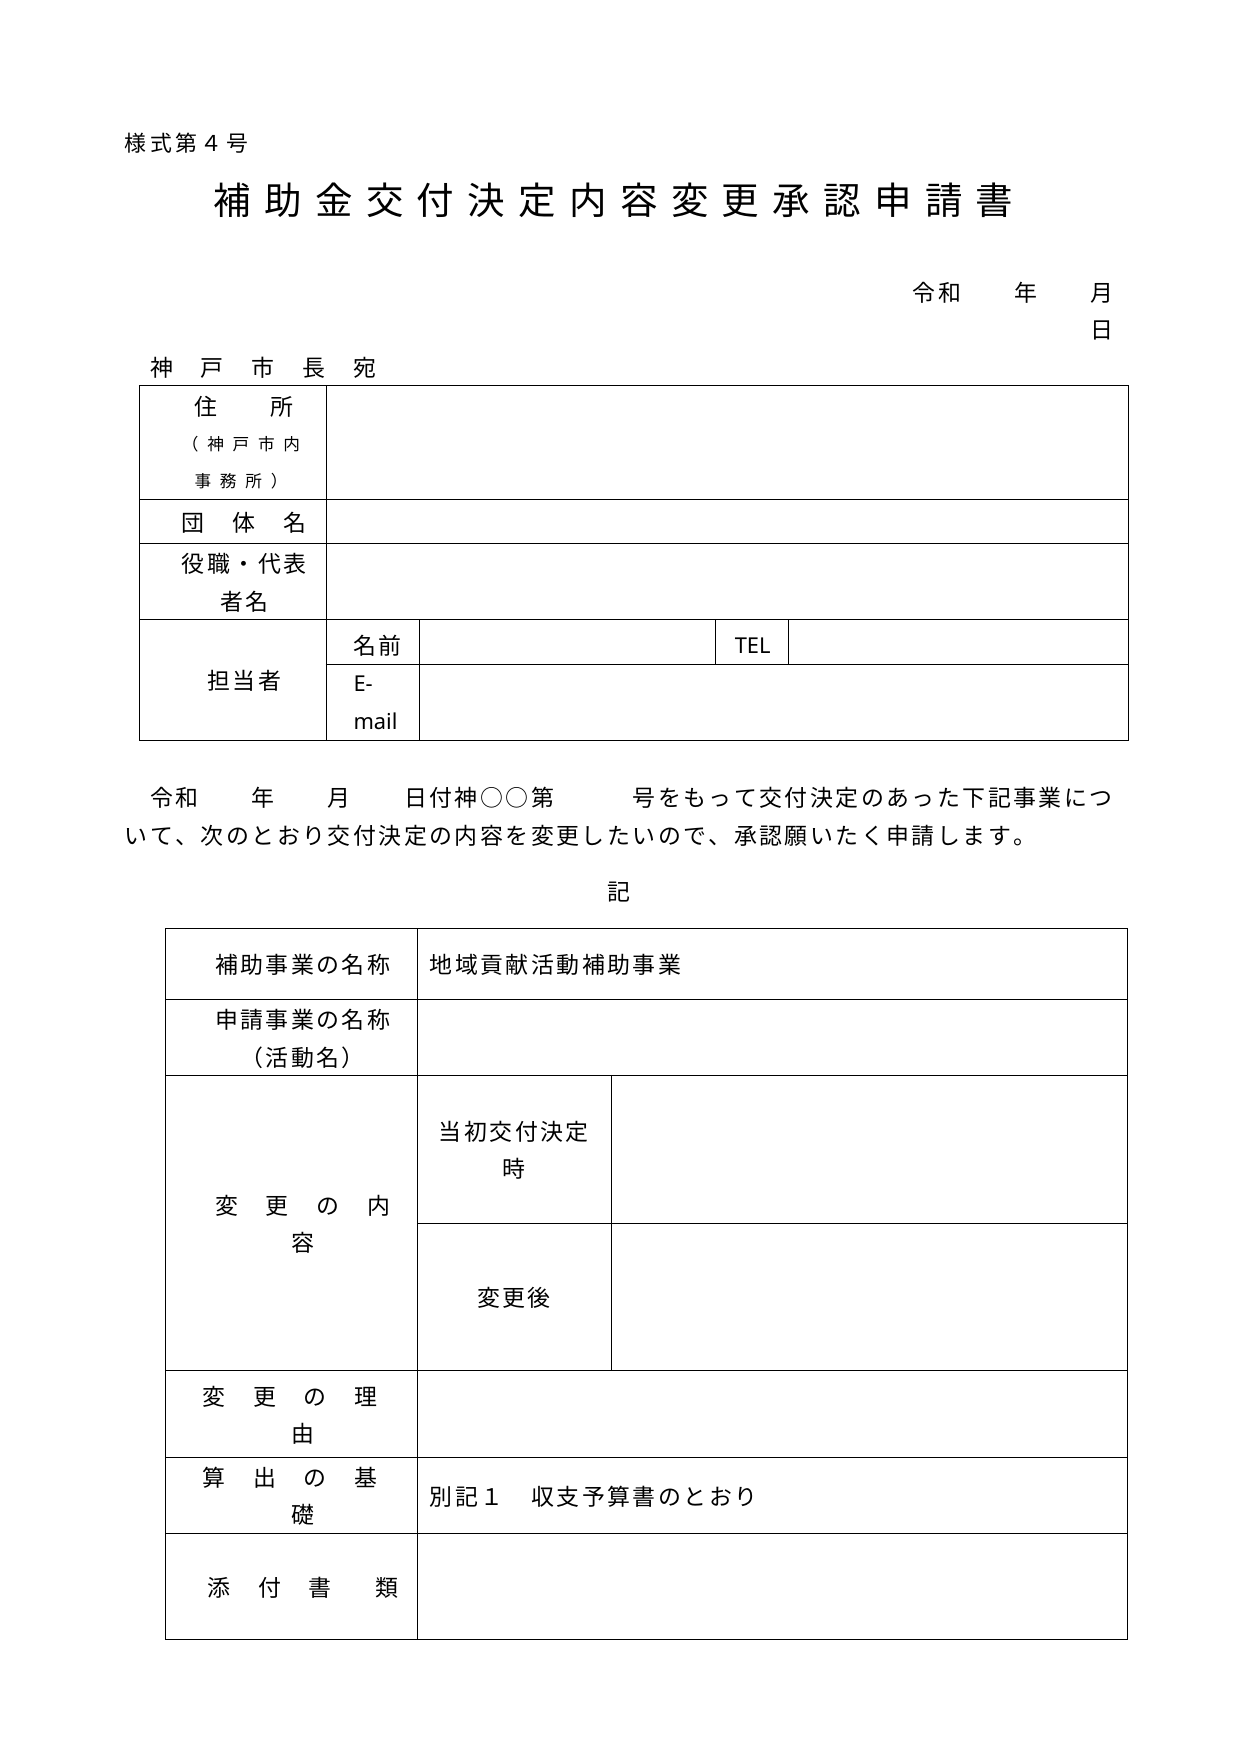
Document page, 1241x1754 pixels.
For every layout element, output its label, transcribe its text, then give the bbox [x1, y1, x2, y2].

table_cell [789, 620, 1128, 663]
table_cell [612, 1076, 1127, 1222]
table_cell 変 更 の 内 容 [166, 1076, 417, 1370]
text 神 戸 市 長 宛 [124, 348, 1116, 385]
table_header [327, 386, 1128, 499]
table_cell TEL [716, 620, 788, 663]
table_cell 変更後 [418, 1224, 611, 1370]
table_cell 名前 [327, 620, 419, 663]
table_cell 当初交付決定時 [418, 1076, 611, 1222]
table_cell 申請事業の名称 （活動名） [166, 1000, 417, 1075]
table_cell [327, 500, 1128, 543]
table_cell 添付書類 [166, 1534, 417, 1638]
table_header 住 所 （神戸市内事務所） [140, 386, 326, 499]
text 記 [124, 872, 1116, 909]
table_cell [327, 544, 1128, 619]
table_cell [418, 1000, 1127, 1075]
table_cell 役職・代表者名 [140, 544, 326, 619]
table_header 地域貢献活動補助事業 [418, 929, 1127, 999]
table_cell [420, 620, 715, 663]
table_cell [612, 1224, 1127, 1370]
table_cell 変更の理由 [166, 1371, 417, 1457]
text 補助金交付決定内容変更承認申請書 [124, 160, 1116, 235]
table_cell E-mail [327, 665, 419, 739]
text 様式第４号 [124, 123, 1116, 160]
table_cell 算出の基礎 [166, 1458, 417, 1533]
table_cell 別記１ 収支予算書のとおり [418, 1458, 1127, 1533]
table_header 補助事業の名称 [166, 929, 417, 999]
table_cell 担当者 [140, 620, 326, 739]
text 令和 年 月 日付神○○第 号をもって交付決定のあった下記事業について、次のとおり交付決定の内容を変更したいので、承認願いたく申請します。 [124, 778, 1116, 853]
table_cell [418, 1534, 1127, 1638]
table_cell 団 体 名 [140, 500, 326, 543]
text 令和 年 月 日 [124, 273, 1116, 348]
table_cell [420, 665, 1128, 739]
table_cell [418, 1371, 1127, 1457]
